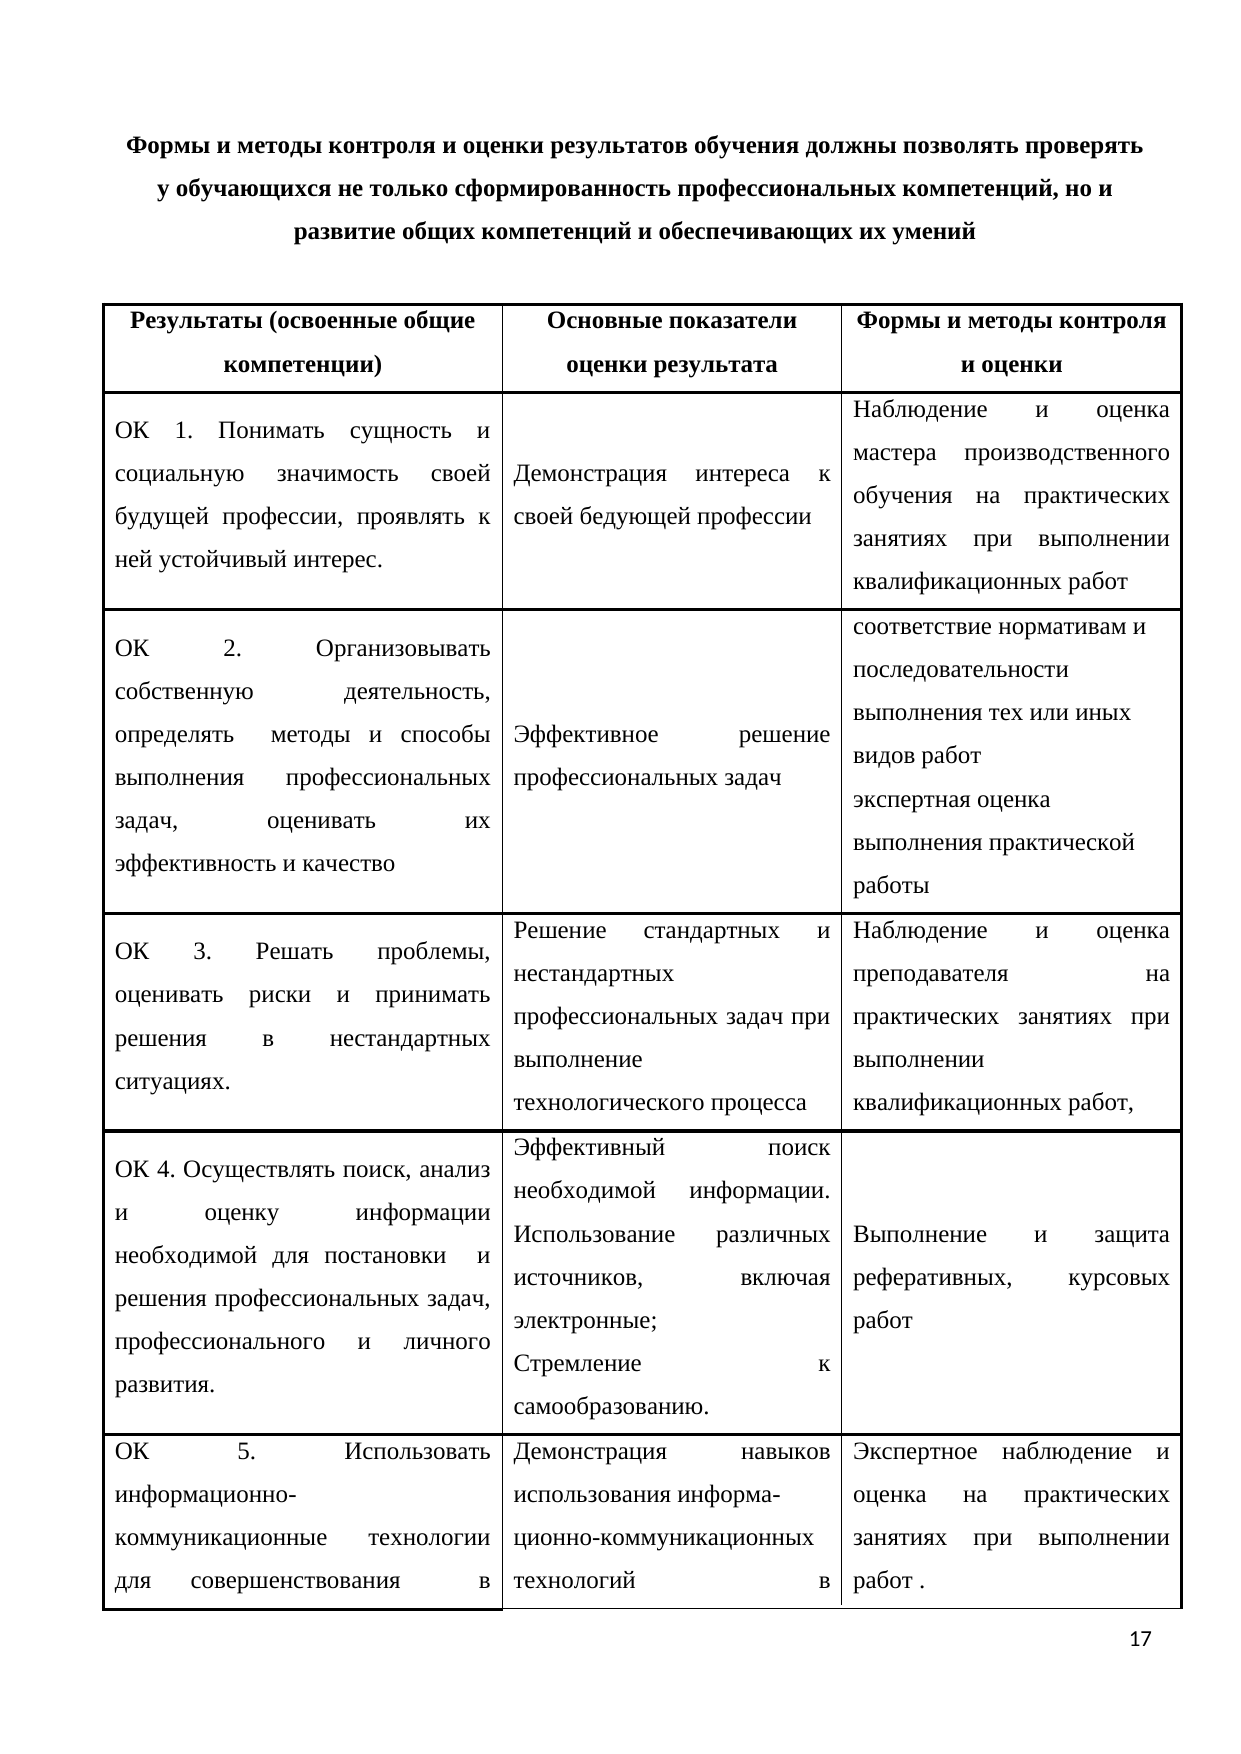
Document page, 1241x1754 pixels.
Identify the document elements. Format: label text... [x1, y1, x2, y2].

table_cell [105, 1436, 502, 1607]
table_header Основные показатели оценки результата [503, 306, 841, 391]
table_cell Демонстрация интереса к своей бедующей профессии [503, 394, 841, 608]
table_cell Наблюдение и оценка преподавателя на практических занятиях при выполнении квалификационных работ, [842, 915, 1180, 1129]
table_cell ОК 3. Решать проблемы, оценивать риски и принимать решения в нестандартных ситуациях. [105, 915, 502, 1129]
table_cell Наблюдение и оценка мастера производственного обучения на практических занятиях при выполнении квалификационных работ [842, 394, 1180, 608]
table_cell Эффективное решение профессиональных задач [503, 611, 841, 912]
table_cell соответствие нормативам и последовательности выполнения тех или иных видов работ экспертная оценка выполнения практической работы [842, 611, 1180, 912]
text Формы и методы контроля и оценки результатов обучения должны позволять проверять у обучающихся не только сформированность профессиональных компетенций, но и развитие общих компетенций и обеспечивающих их умений [118, 130, 1152, 245]
table_header Результаты (освоенные общие компетенции) [105, 306, 502, 391]
table_header Формы и методы контроля и оценки [842, 306, 1180, 391]
table_cell Решение стандартных и нестандартных профессиональных задач при выполнение технологического процесса [503, 915, 841, 1129]
table_cell ОК 2. Организовывать собственную деятельность, определять методы и способы выполнения профессиональных задач, оценивать их эффективность и качество [105, 611, 502, 912]
table_cell ОК 1. Понимать сущность и социальную значимость своей будущей профессии, проявлять к ней устойчивый интерес. [105, 394, 502, 608]
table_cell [503, 1436, 842, 1607]
table_cell Эффективный поиск необходимой информации. Использование различных источников, включая электронные; Стремление к самообразованию. [503, 1133, 841, 1433]
table_cell Выполнение и защита реферативных, курсовых работ [842, 1133, 1180, 1433]
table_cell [842, 1436, 1180, 1607]
table_cell ОК 4. Осуществлять поиск, анализ и оценку информации необходимой для постановки и решения профессиональных задач, профессионального и личного развития. [105, 1133, 502, 1433]
